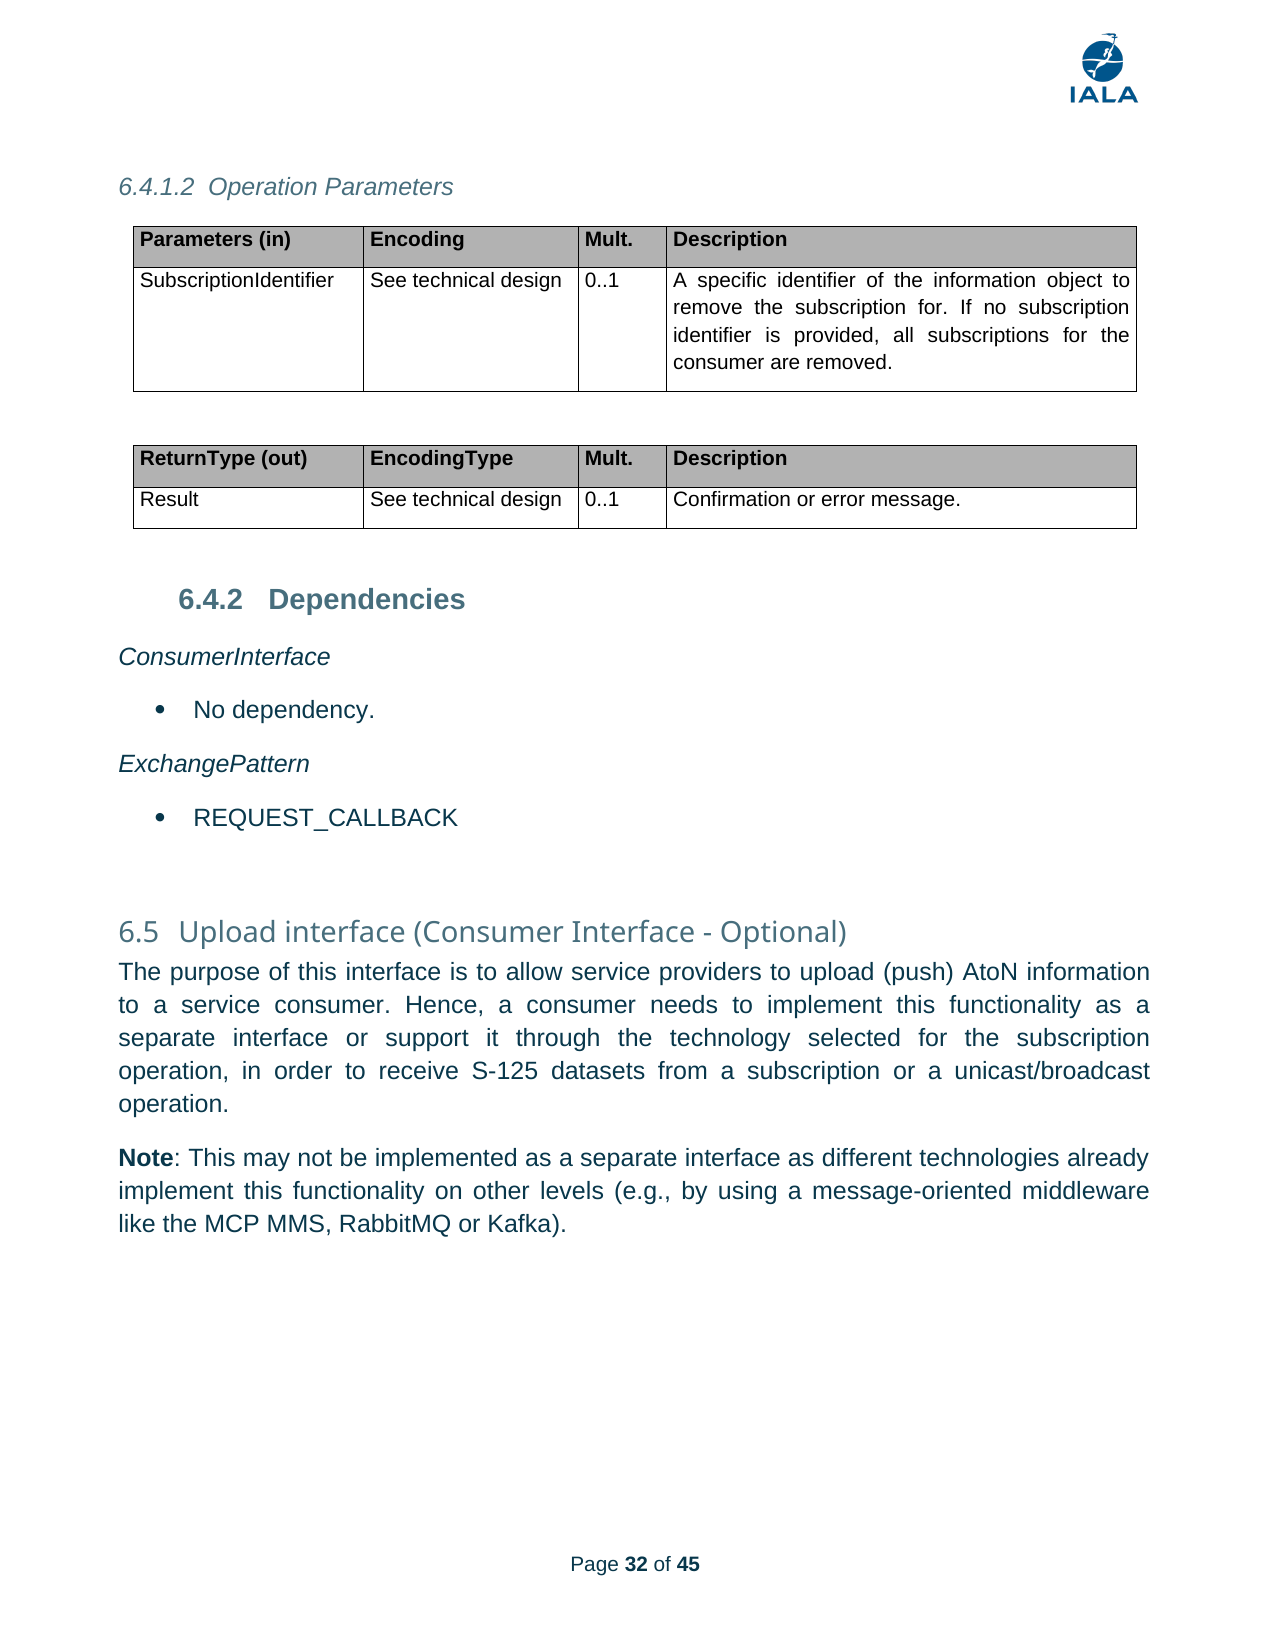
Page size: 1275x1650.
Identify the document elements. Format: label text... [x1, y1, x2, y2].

picture [1055, 25, 1150, 118]
table_header Description [667, 227, 1136, 267]
text ExchangePattern [118, 749, 1152, 778]
table_cell SubscriptionIdentifier [134, 268, 363, 391]
table_cell Confirmation or error message. [667, 488, 1136, 528]
table_header Description [667, 446, 1136, 487]
table_cell 0..1 [579, 268, 666, 391]
list REQUEST_CALLBACK [156, 803, 1152, 832]
text ConsumerInterface [118, 642, 1152, 670]
table_cell See technical design [364, 488, 578, 528]
table_header Encoding [364, 227, 578, 267]
table_cell 0..1 [579, 488, 666, 528]
table_cell See technical design [364, 268, 578, 391]
text The purpose of this interface is to allow service providers to upload (push) AtoN information to a service consumer. Hence, a consumer needs to implement this functionality as a separate interface or support it through the technology selected for the subscription operation, in order to receive S-125 datasets from a subscription or a unicast/broadcast operation. [118, 957, 1152, 1117]
table_header Mult. [579, 227, 666, 267]
subtitle Upload interface (Consumer Interface - Optional) [118, 911, 1152, 951]
table_header Mult. [579, 446, 666, 487]
table_header Parameters (in) [134, 227, 363, 267]
list No dependency. [156, 695, 1152, 724]
table_cell A specific identifier of the information object to remove the subscription for. If no subscription identifier is provided, all subscriptions for the consumer are removed. [667, 268, 1136, 391]
table_header EncodingType [364, 446, 578, 487]
subtitle Dependencies [178, 582, 1152, 616]
text Note: This may not be implemented as a separate interface as different technologies already implement this functionality on other levels (e.g., by using a message-oriented middleware like the MCP MMS, RabbitMQ or Kafka). [118, 1143, 1152, 1237]
table_cell Result [134, 488, 363, 528]
subtitle Operation Parameters [118, 172, 1152, 201]
table_header ReturnType (out) [134, 446, 363, 487]
